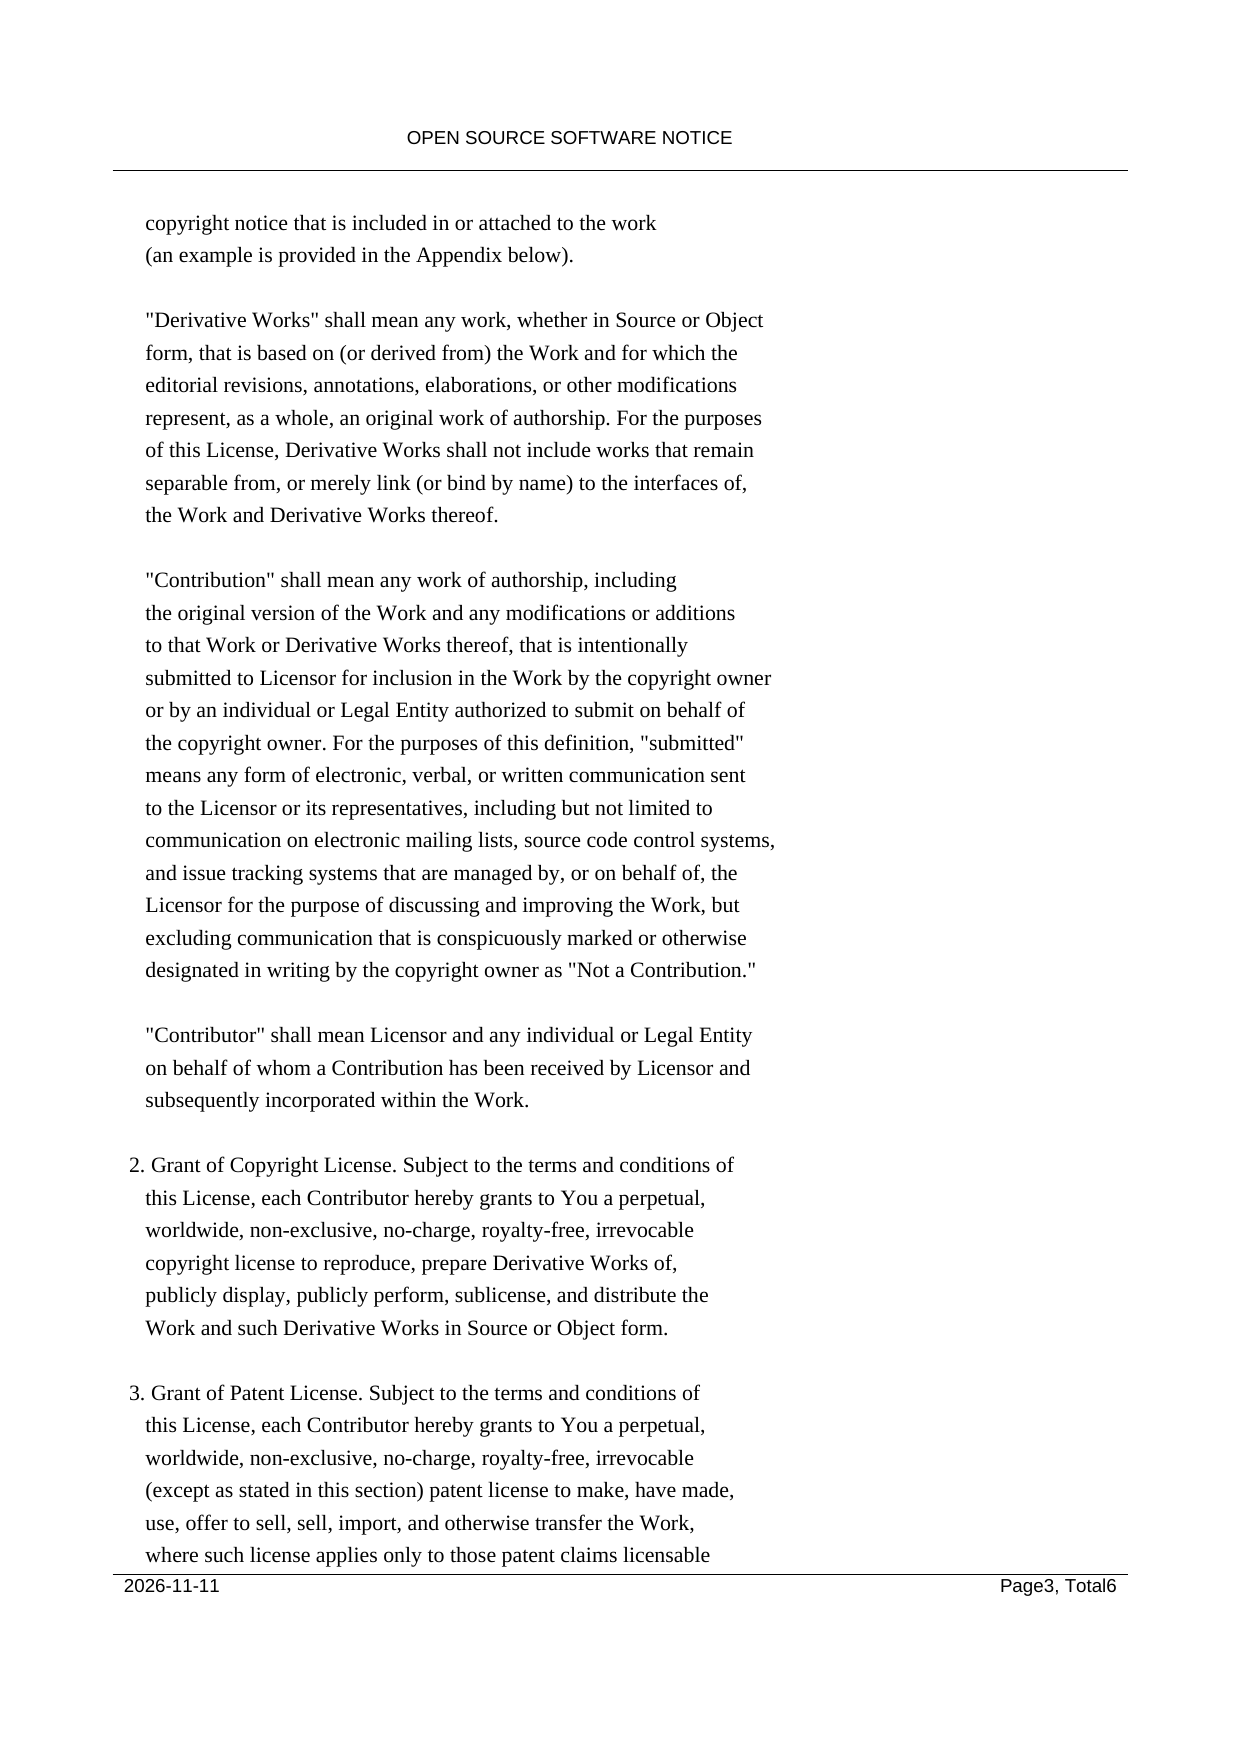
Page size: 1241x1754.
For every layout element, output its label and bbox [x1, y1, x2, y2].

text [112, 206, 1128, 1571]
